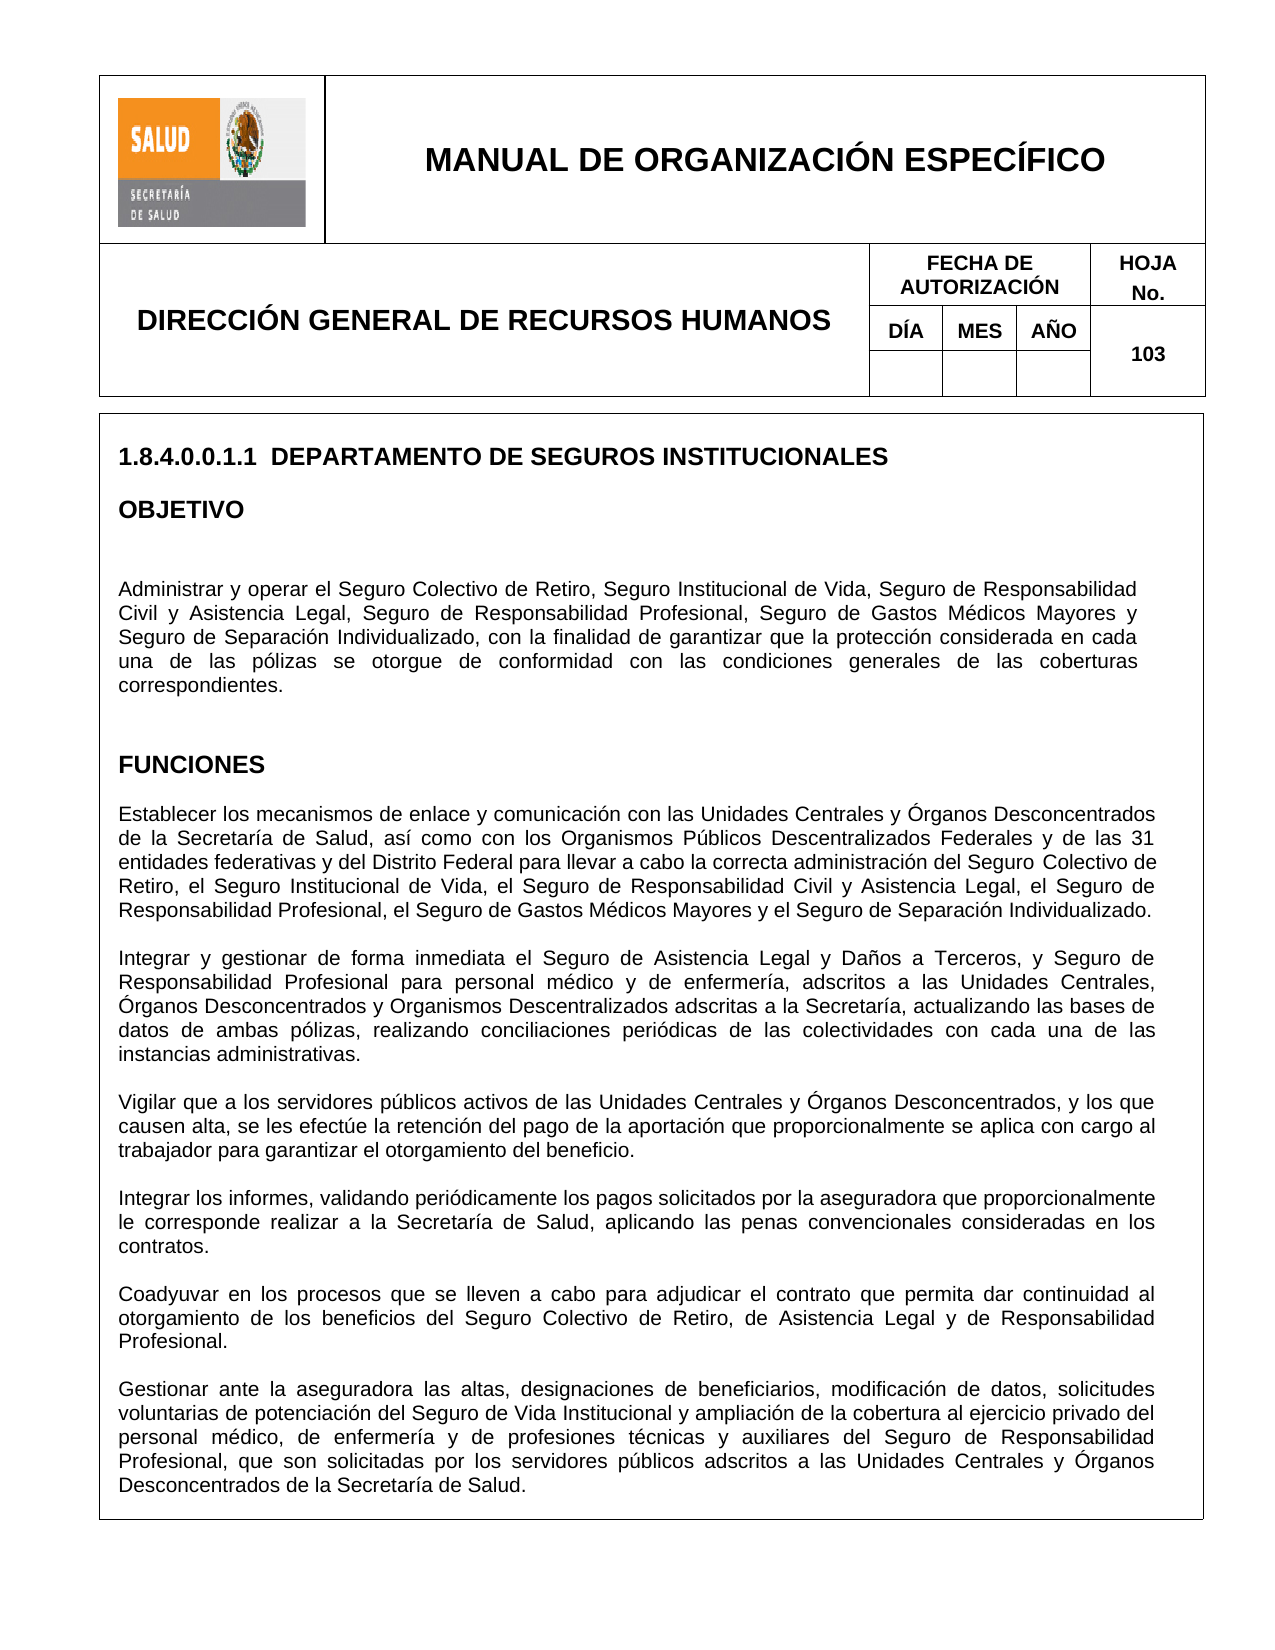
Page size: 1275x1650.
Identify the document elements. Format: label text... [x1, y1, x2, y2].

text Integrar y gestionar de forma inmediata el Seguro de Asistencia Legal y Daños a Terceros, y Seguro de Responsabilidad Profesional para personal médico y de enfermería, adscritos a las Unidades Centrales, Órganos Desconcentrados y Organismos Descentralizados adscritas a la Secretaría, actualizando las bases de datos de ambas pólizas, realizando conciliaciones periódicas de las colectividades con cada una de las instancias administrativas. [118, 946, 1157, 1066]
text Gestionar ante la aseguradora las altas, designaciones de beneficiarios, modificación de datos, solicitudes voluntarias de potenciación del Seguro de Vida Institucional y ampliación de la cobertura al ejercicio privado del personal médico, de enfermería y de profesiones técnicas y auxiliares del Seguro de Responsabilidad Profesional, que son solicitadas por los servidores públicos adscritos a las Unidades Centrales y Órganos Desconcentrados de la Secretaría de Salud. [118, 1377, 1157, 1497]
text FUNCIONES [118, 749, 1157, 778]
picture [118, 98, 306, 227]
text 1.8.4.0.0.1.1 DEPARTAMENTO DE SEGUROS INSTITUCIONALES [118, 442, 1157, 471]
text Integrar los informes, validando periódicamente los pagos solicitados por la aseguradora que proporcionalmente le corresponde realizar a la Secretaría de Salud, aplicando las penas convencionales consideradas en los contratos. [118, 1186, 1157, 1257]
text OBJETIVO [118, 495, 1157, 523]
text Administrar y operar el Seguro Colectivo de Retiro, Seguro Institucional de Vida, Seguro de Responsabilidad Civil y Asistencia Legal, Seguro de Responsabilidad Profesional, Seguro de Gastos Médicos Mayores y Seguro de Separación Individualizado, con la finalidad de garantizar que la protección considerada en cada una de las pólizas se otorgue de conformidad con las condiciones generales de las coberturas correspondientes. [118, 577, 1139, 696]
text Vigilar que a los servidores públicos activos de las Unidades Centrales y Órganos Desconcentrados, y los que causen alta, se les efectúe la retención del pago de la aportación que proporcionalmente se aplica con cargo al trabajador para garantizar el otorgamiento del beneficio. [118, 1090, 1157, 1162]
text Coadyuvar en los procesos que se lleven a cabo para adjudicar el contrato que permita dar continuidad al otorgamiento de los beneficios del Seguro Colectivo de Retiro, de Asistencia Legal y de Responsabilidad Profesional. [118, 1281, 1157, 1353]
text Establecer los mecanismos de enlace y comunicación con las Unidades Centrales y Órganos Desconcentrados de la Secretaría de Salud, así como con los Organismos Públicos Descentralizados Federales y de las 31 entidades federativas y del Distrito Federal para llevar a cabo la correcta administración del Seguro Colectivo de Retiro, el Seguro Institucional de Vida, el Seguro de Responsabilidad Civil y Asistencia Legal, el Seguro de Responsabilidad Profesional, el Seguro de Gastos Médicos Mayores y el Seguro de Separación Individualizado. [118, 802, 1157, 922]
